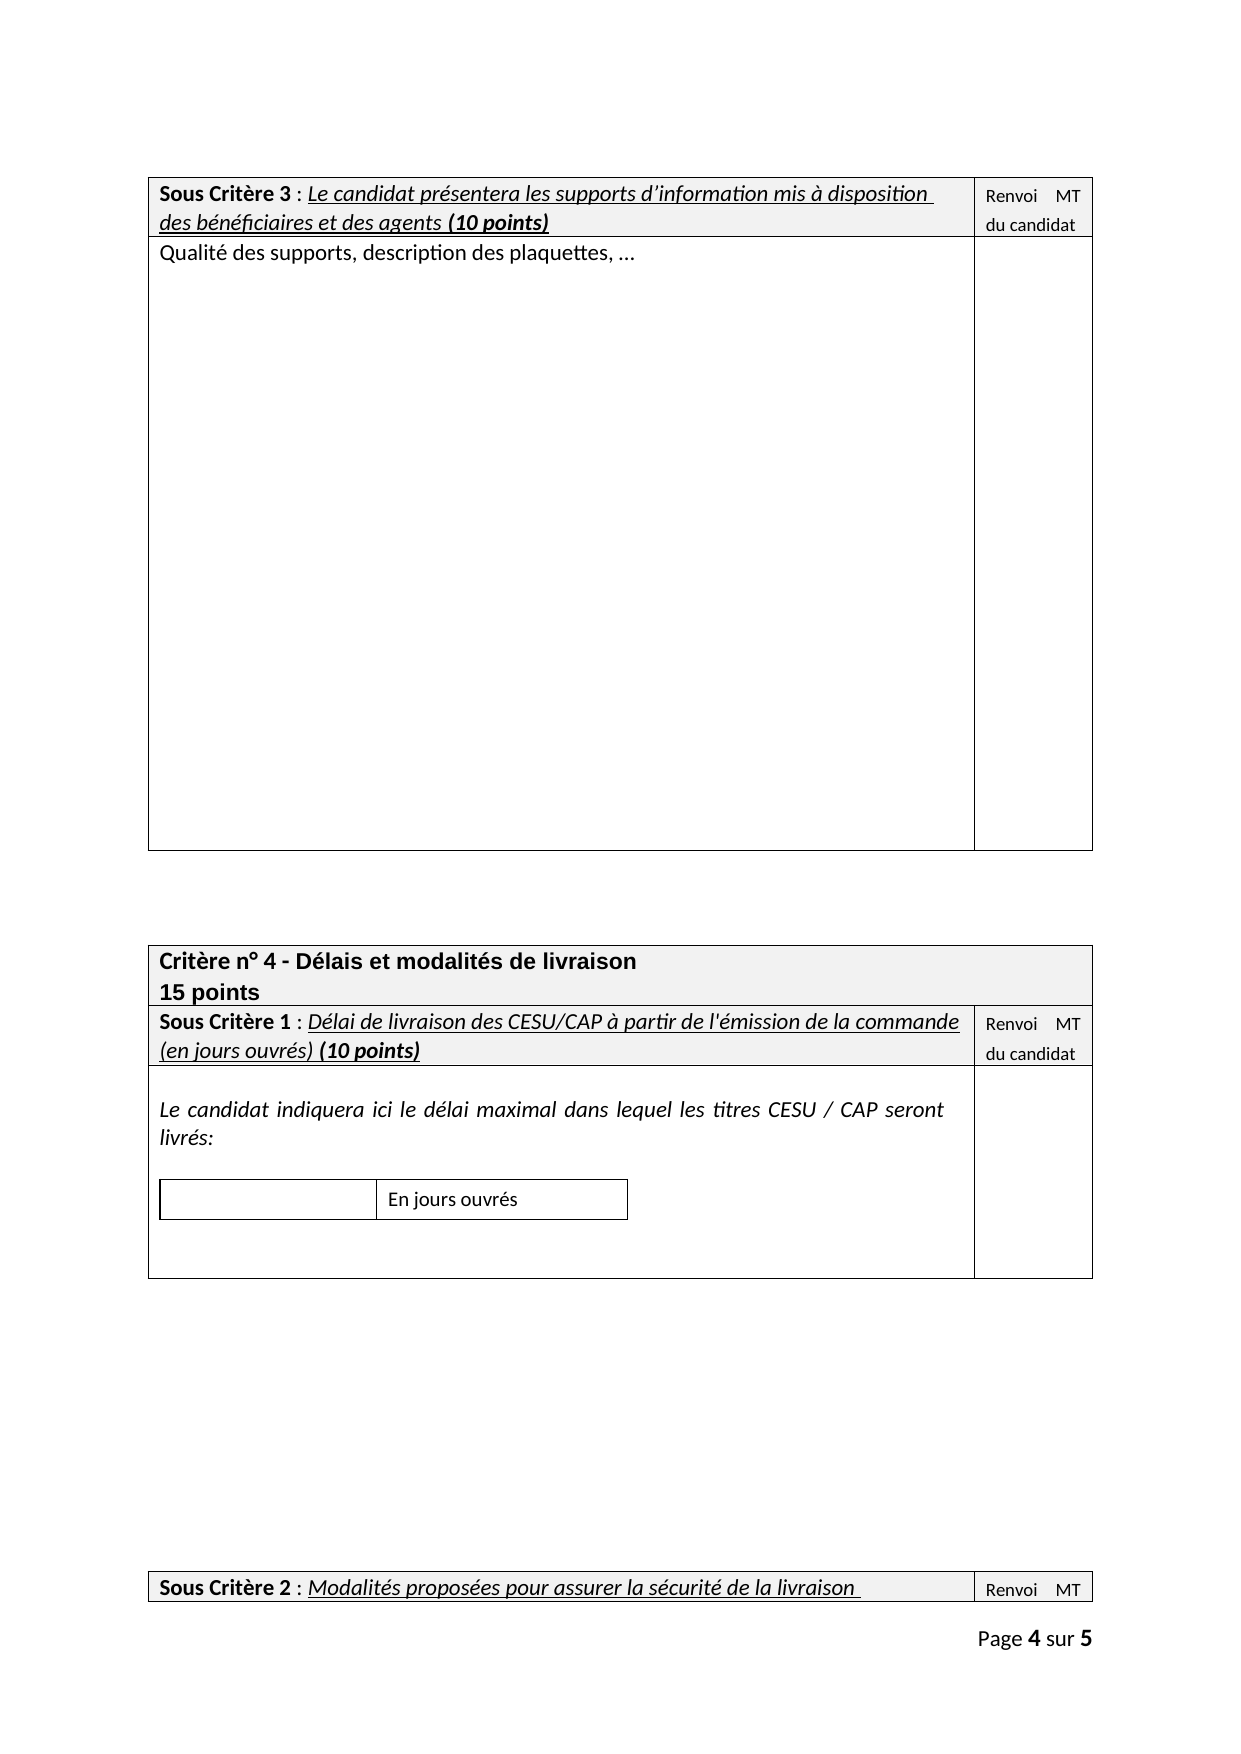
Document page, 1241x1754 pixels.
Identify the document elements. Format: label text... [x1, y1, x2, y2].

table_cell Renvoi MT du candidat [975, 1006, 1092, 1064]
table_cell Le candidat indiquera ici le délai maximal dans lequel les titres CESU / CAP seront livrés: [149, 1066, 974, 1278]
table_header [975, 1572, 1092, 1601]
table_header Critère n° 4 - Délais et modalités de livraison 15 points [149, 946, 1092, 1005]
table_cell [975, 237, 1092, 850]
table_header Renvoi MT du candidat [975, 178, 1092, 236]
table_cell [975, 1066, 1092, 1278]
table_header Sous Critère 3 : Le candidat présentera les supports d’information mis à disposition des bénéficiaires et des agents (10 points) [149, 178, 974, 236]
table_cell Sous Critère 1 : Délai de livraison des CESU/CAP à partir de l'émission de la commande (en jours ouvrés) (10 points) [149, 1006, 974, 1064]
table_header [149, 1572, 974, 1601]
table_cell Qualité des supports, description des plaquettes, … [149, 237, 974, 850]
